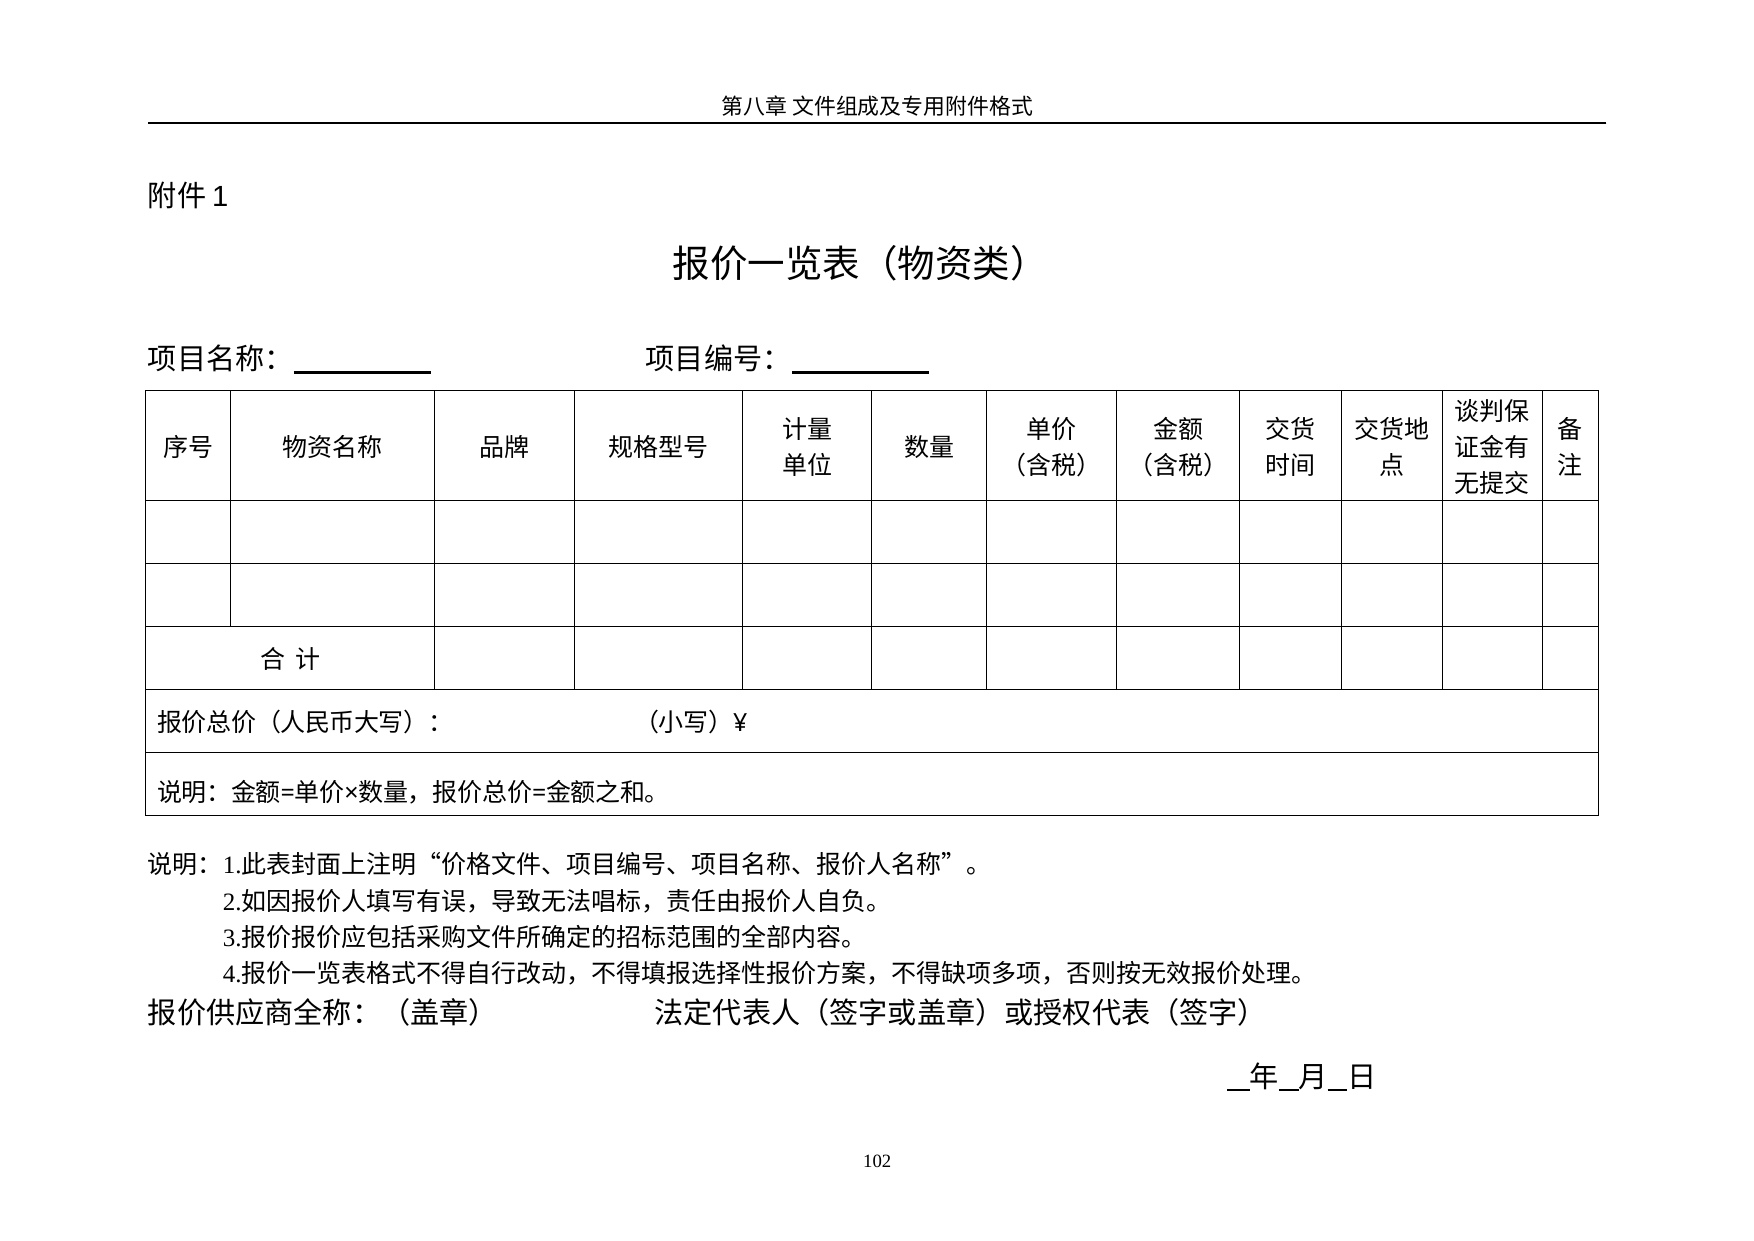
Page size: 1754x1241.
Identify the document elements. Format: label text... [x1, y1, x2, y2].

table_cell [231, 501, 434, 563]
table_header 谈判保证金有无提交 [1443, 391, 1542, 500]
table_cell [575, 627, 742, 689]
table_cell [987, 564, 1116, 626]
table_cell [1117, 627, 1239, 689]
table_cell [146, 501, 230, 563]
table_cell [1240, 564, 1341, 626]
table_cell [1543, 564, 1598, 626]
table_header 物资名称 [231, 391, 434, 500]
text 项目名称： 项目编号： [148, 335, 1606, 378]
table_cell [987, 627, 1116, 689]
table_cell [1240, 501, 1341, 563]
table_cell [435, 627, 574, 689]
text 2.如因报价人填写有误，导致无法唱标，责任由报价人自负。 [148, 881, 1606, 917]
table_cell [1117, 501, 1239, 563]
text 说明：1.此表封面上注明“价格文件、项目编号、项目名称、报价人名称”。 [148, 845, 1606, 881]
table_cell [1443, 501, 1542, 563]
text 报价供应商全称：（盖章） 法定代表人（签字或盖章）或授权代表（签字） [148, 990, 1606, 1032]
table_cell [1342, 627, 1442, 689]
table_header 计量 单位 [743, 391, 871, 500]
table_header 数量 [872, 391, 986, 500]
table_header 交货地点 [1342, 391, 1442, 500]
table_cell [1240, 627, 1341, 689]
table_cell [1443, 627, 1542, 689]
table_cell [743, 501, 871, 563]
subtitle 附件1 [148, 160, 1606, 218]
table_cell [231, 564, 434, 626]
table_cell [1342, 564, 1442, 626]
table_cell [872, 501, 986, 563]
subtitle 报价一览表（物资类） [148, 231, 1606, 289]
table_cell [1543, 501, 1598, 563]
table_header 品牌 [435, 391, 574, 500]
table_header 金额 （含税） [1117, 391, 1239, 500]
table_header 单价 （含税） [987, 391, 1116, 500]
table_cell [146, 564, 230, 626]
table_cell 合 计 [146, 627, 434, 689]
table_cell [872, 627, 986, 689]
table_cell [872, 564, 986, 626]
text 3.报价报价应包括采购文件所确定的招标范围的全部内容。 [148, 917, 1606, 953]
table_cell [743, 564, 871, 626]
table_cell [575, 501, 742, 563]
table_cell [1342, 501, 1442, 563]
table_cell [1543, 627, 1598, 689]
table_header 备注 [1543, 391, 1598, 500]
table_cell [743, 627, 871, 689]
table_cell 说明：金额=单价×数量，报价总价=金额之和。 [146, 753, 1598, 815]
table_cell 报价总价（人民币大写）： （小写）¥ [146, 690, 1598, 752]
table_header 交货 时间 [1240, 391, 1341, 500]
table_header 序号 [146, 391, 230, 500]
text 4.报价一览表格式不得自行改动，不得填报选择性报价方案，不得缺项多项，否则按无效报价处理。 [148, 953, 1606, 990]
text 年 月 日 [148, 1053, 1606, 1096]
table_cell [987, 501, 1116, 563]
table_cell [1117, 564, 1239, 626]
table_header 规格型号 [575, 391, 742, 500]
table_cell [575, 564, 742, 626]
table_cell [1443, 564, 1542, 626]
table_cell [435, 564, 574, 626]
table_cell [435, 501, 574, 563]
